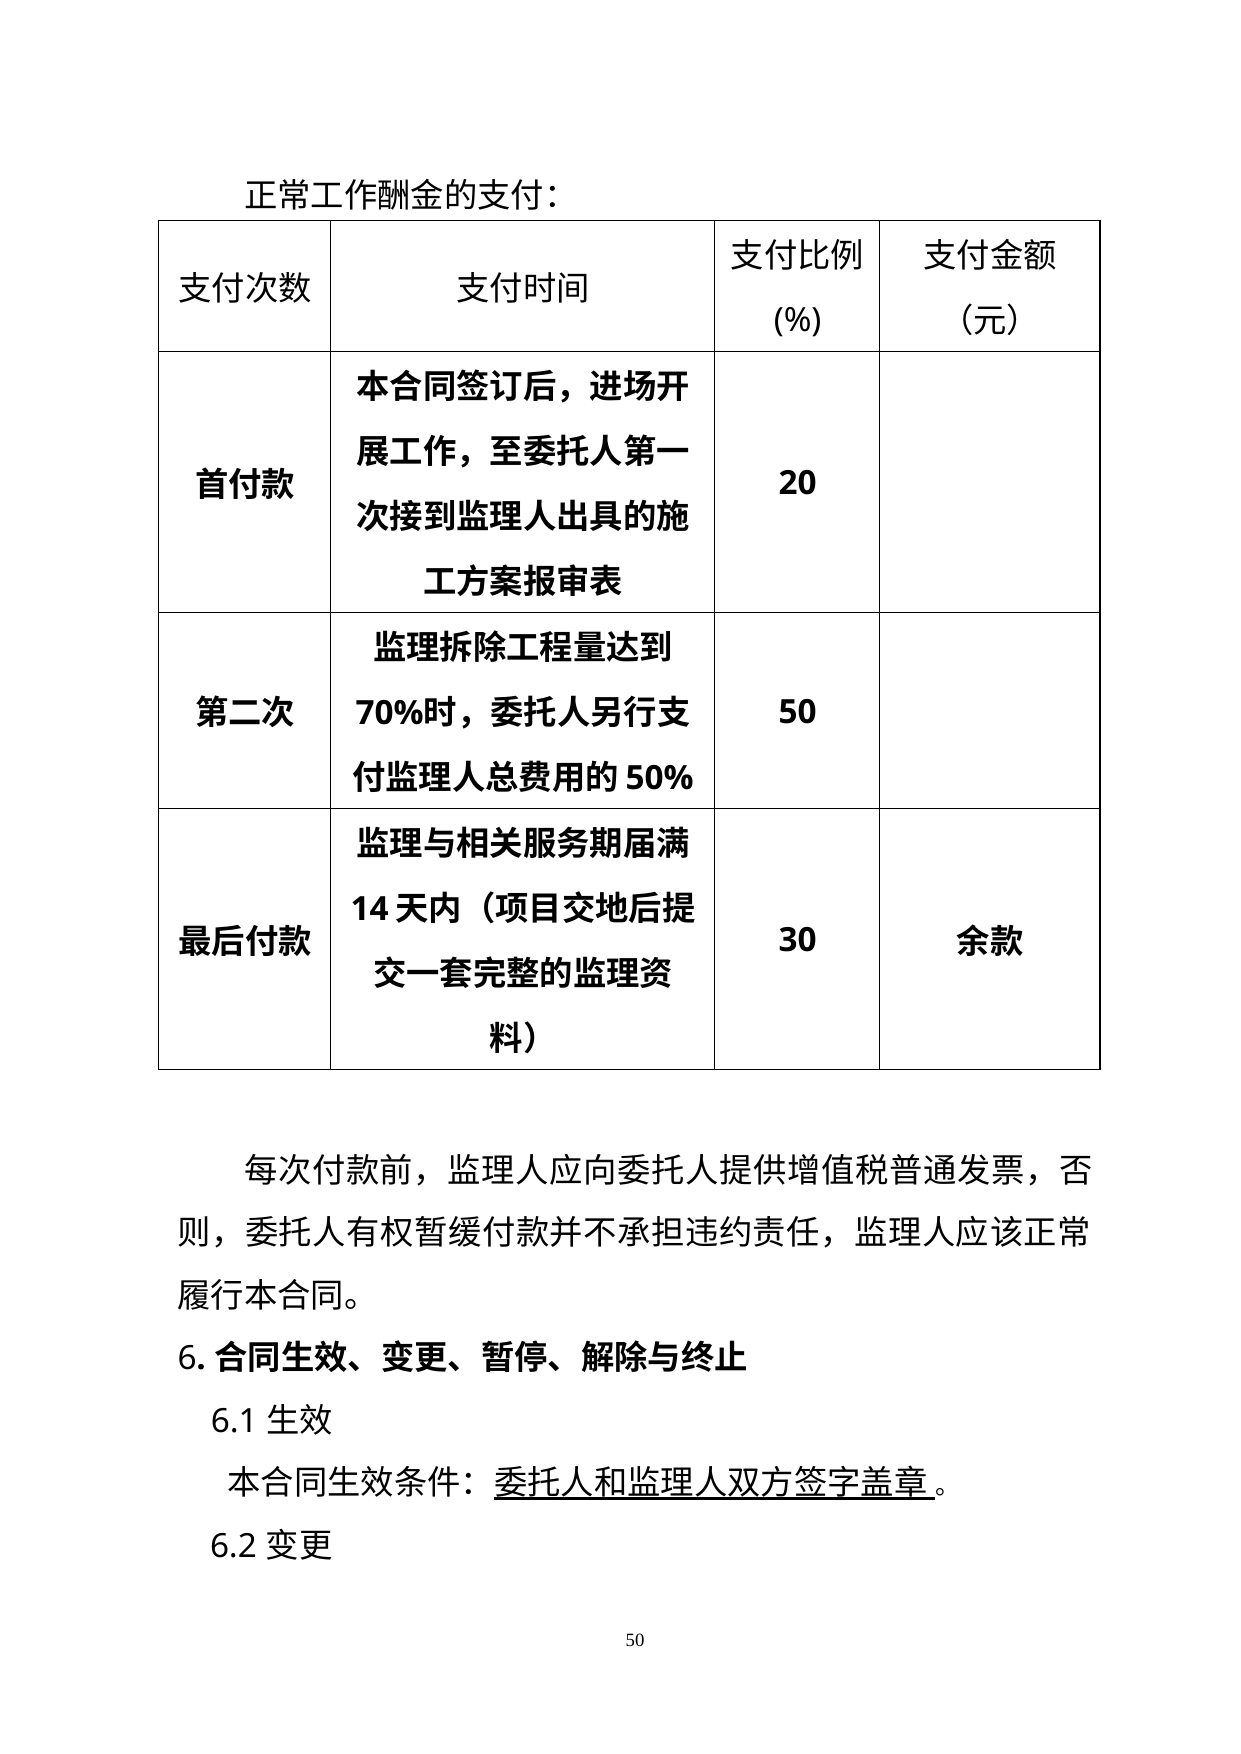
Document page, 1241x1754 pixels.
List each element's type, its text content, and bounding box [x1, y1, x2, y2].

table_cell 20 [715, 352, 879, 612]
table_cell 本合同签订后，进场开展工作，至委托人第一次接到监理人出具的施工方案报审表 [331, 352, 714, 612]
table_cell 监理拆除工程量达到70%时，委托人另行支付监理人总费用的50% [331, 613, 714, 808]
table_cell 余款 [880, 809, 1099, 1069]
text 6.2 变更 [177, 1507, 1092, 1570]
text 6.1 生效 [177, 1382, 1092, 1445]
table_cell 监理与相关服务期届满14天内（项目交地后提交一套完整的监理资料） [331, 809, 714, 1069]
table_cell 30 [715, 809, 879, 1069]
table_cell 最后付款 [159, 809, 330, 1069]
text 6. 合同生效、变更、暂停、解除与终止 [177, 1320, 1092, 1382]
table_cell [880, 352, 1099, 612]
table_cell 首付款 [159, 352, 330, 612]
text 每次付款前，监理人应向委托人提供增值税普通发票，否则，委托人有权暂缓付款并不承担违约责任，监理人应该正常履行本合同。 [177, 1132, 1092, 1320]
table_header 支付比例 (%) [715, 221, 879, 351]
table_header 支付次数 [159, 221, 330, 351]
table_cell [880, 613, 1099, 808]
table_cell 第二次 [159, 613, 330, 808]
table_header 支付时间 [331, 221, 714, 351]
table_cell 50 [715, 613, 879, 808]
text 本合同生效条件：委托人和监理人双方签字盖章 。 [177, 1445, 1092, 1507]
text 正常工作酬金的支付： [177, 157, 1092, 219]
table_header 支付金额（元） [880, 221, 1099, 351]
